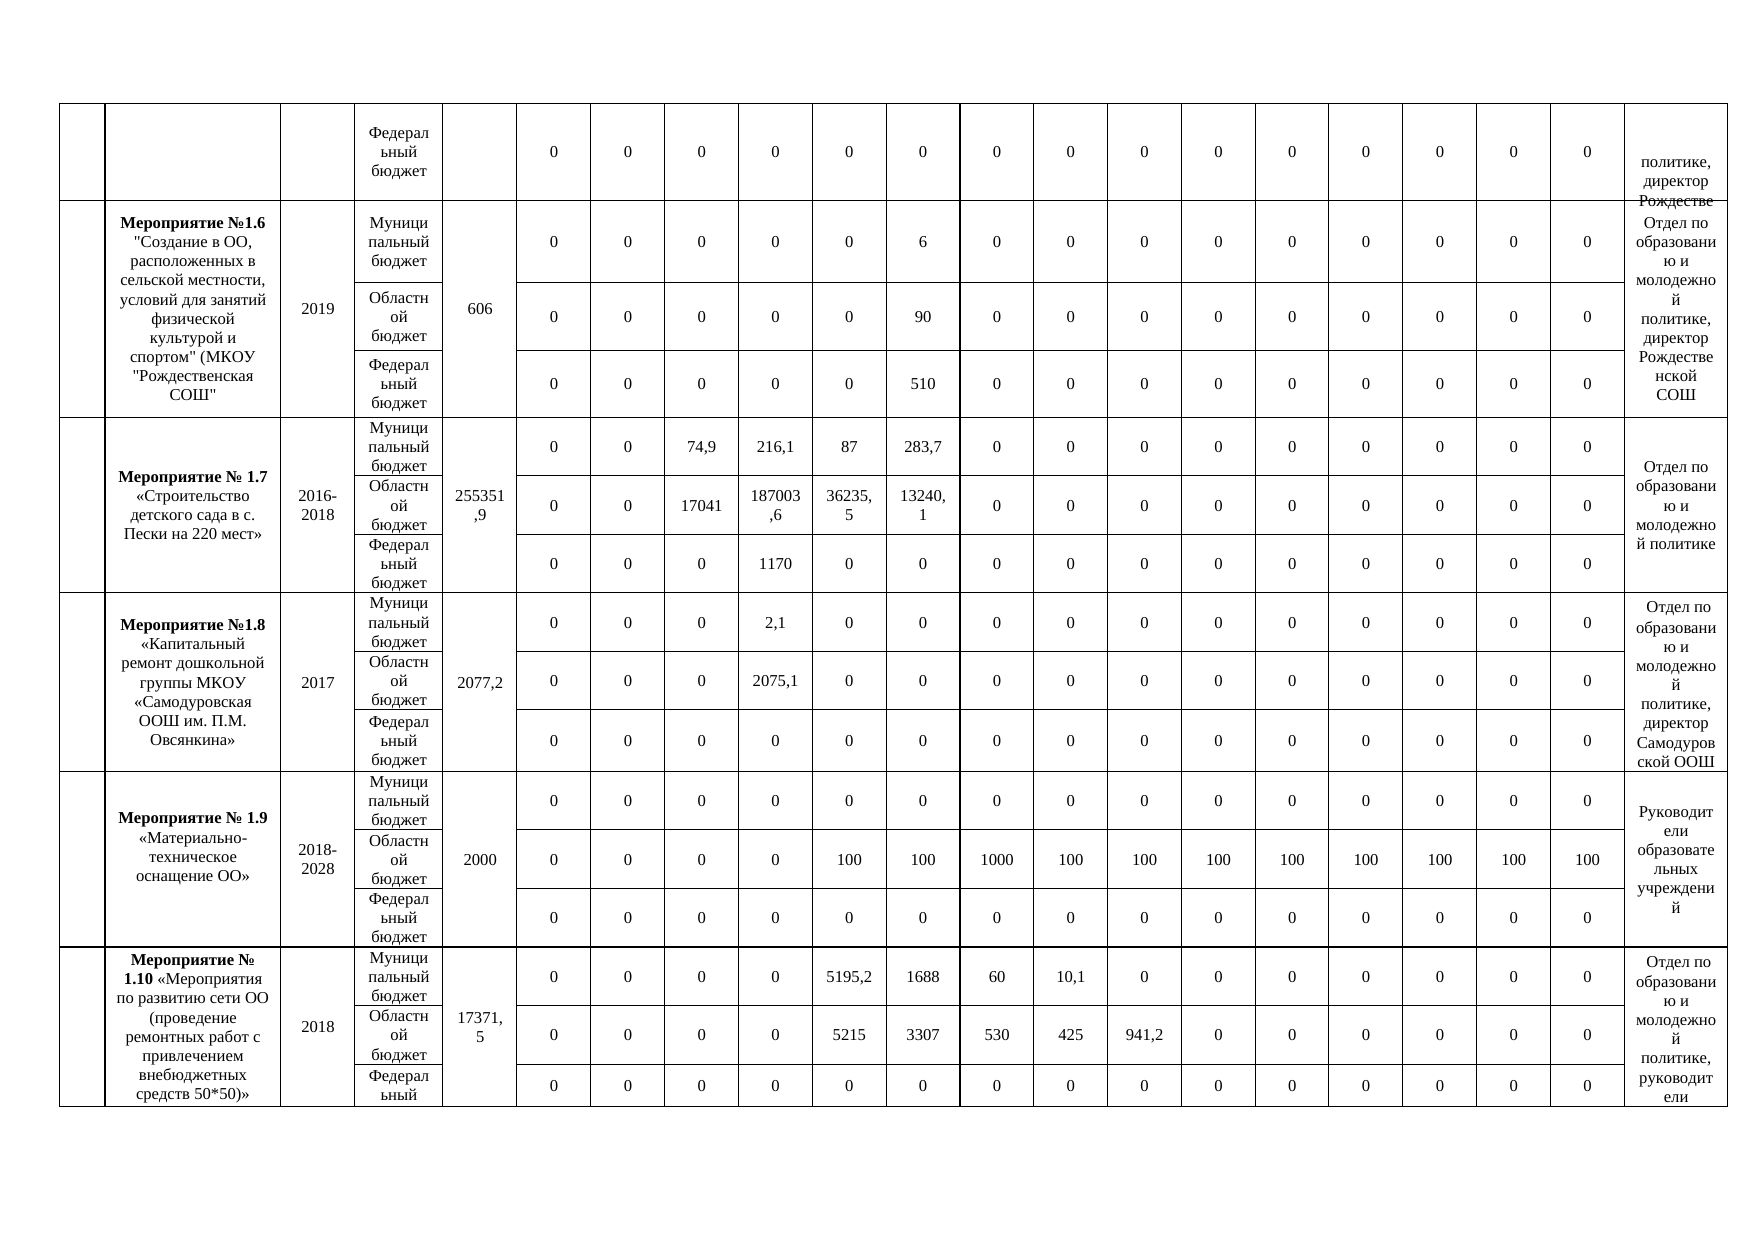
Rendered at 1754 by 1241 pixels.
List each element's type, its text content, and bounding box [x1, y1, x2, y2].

table_cell 0 [665, 283, 738, 349]
table_cell 0 [1108, 418, 1181, 475]
table_cell 0 [1182, 889, 1255, 946]
table_cell 0 [887, 1065, 959, 1106]
table_cell 0 [1182, 1065, 1255, 1106]
table_cell Мероприятие № 1.10 «Мероприятия по развитию сети ОО (проведение ремонтных работ с привлечением внебюджетных средств 50*50)» [106, 948, 280, 1106]
table_cell 0 [1182, 593, 1255, 651]
table_cell 0 [1403, 351, 1476, 417]
table_cell 0 [517, 418, 590, 475]
table_cell 36235,5 [813, 476, 886, 534]
table_cell 1170 [739, 535, 812, 592]
table_cell 2018-2028 [281, 772, 354, 946]
table_cell Федеральный бюджет [355, 889, 442, 946]
table_cell 17371,5 [443, 948, 516, 1106]
table_cell 0 [1477, 710, 1550, 771]
table_cell 0 [1182, 104, 1255, 199]
table_cell 0 [961, 418, 1033, 475]
table_cell 0 [1329, 889, 1402, 946]
table_cell 0 [665, 710, 738, 771]
table_cell 100 [1551, 830, 1624, 888]
table_cell Федеральный бюджет [355, 535, 442, 592]
table_cell 2018 [281, 948, 354, 1106]
table_cell 0 [961, 351, 1033, 417]
table_cell 0 [961, 889, 1033, 946]
table_cell 0 [1256, 652, 1328, 709]
table_cell 0 [591, 1006, 664, 1063]
table_cell 0 [1256, 889, 1328, 946]
table_cell 0 [1108, 652, 1181, 709]
table_cell 2075,1 [739, 652, 812, 709]
table_cell 0 [739, 710, 812, 771]
table_cell 0 [961, 772, 1033, 829]
table_cell 0 [1329, 351, 1402, 417]
table_cell 0 [1403, 593, 1476, 651]
table_cell 0 [517, 1006, 590, 1063]
table_cell Мероприятие №1.8 «Капитальный ремонт дошкольной группы МКОУ «Самодуровская ООШ им. П.М. Овсянкина» [106, 593, 280, 771]
table_cell 0 [517, 948, 590, 1005]
table_cell 0 [887, 104, 959, 199]
table_cell 0 [813, 1065, 886, 1106]
table_cell 0 [739, 830, 812, 888]
table_cell 0 [1403, 652, 1476, 709]
table_cell 0 [1551, 201, 1624, 282]
table_cell 0 [591, 652, 664, 709]
table_cell 0 [887, 710, 959, 771]
table_cell 0 [1403, 535, 1476, 592]
table_cell 0 [1182, 418, 1255, 475]
table_cell 100 [1329, 830, 1402, 888]
table_cell 5195,2 [813, 948, 886, 1005]
table_cell 0 [739, 283, 812, 349]
table_cell 0 [1329, 593, 1402, 651]
table_cell 0 [1034, 104, 1107, 199]
table_cell 0 [1551, 418, 1624, 475]
table_cell 0 [1108, 593, 1181, 651]
table_cell 0 [517, 772, 590, 829]
table_cell 74,9 [665, 418, 738, 475]
table_cell 2000 [443, 772, 516, 946]
table_cell 0 [1108, 283, 1181, 349]
table_cell 0 [1182, 476, 1255, 534]
table_cell 0 [961, 476, 1033, 534]
table_cell 0 [739, 104, 812, 199]
table_cell Муниципальный бюджет [355, 948, 442, 1005]
table_cell 941,2 [1108, 1006, 1181, 1063]
table_cell 0 [665, 652, 738, 709]
table_cell 0 [1256, 201, 1328, 282]
table_cell 0 [1329, 283, 1402, 349]
table_cell 0 [1477, 1006, 1550, 1063]
table_cell 0 [961, 104, 1033, 199]
table_cell 0 [1551, 652, 1624, 709]
table_cell Областной бюджет [355, 283, 442, 349]
table_cell 0 [739, 1006, 812, 1063]
table_cell 0 [1329, 710, 1402, 771]
table_cell 0 [665, 948, 738, 1005]
table_cell 255351,9 [443, 418, 516, 592]
table_cell Отдел по образованию и молодежной политике [1625, 418, 1727, 592]
table_cell 0 [517, 1065, 590, 1106]
table_cell Областной бюджет [355, 830, 442, 888]
table_cell 0 [591, 283, 664, 349]
table_cell 0 [517, 351, 590, 417]
table_cell 0 [591, 1065, 664, 1106]
table_cell 0 [1477, 476, 1550, 534]
table_cell 0 [1551, 104, 1624, 199]
table_cell 0 [665, 351, 738, 417]
table_cell 0 [517, 283, 590, 349]
table_cell 0 [1403, 418, 1476, 475]
table_cell 0 [739, 201, 812, 282]
table_cell 0 [1403, 1006, 1476, 1063]
table_cell 0 [1108, 201, 1181, 282]
table_cell Федеральный бюджет [355, 351, 442, 417]
table_cell 0 [1256, 351, 1328, 417]
table_cell 0 [739, 772, 812, 829]
table_cell 0 [1182, 948, 1255, 1005]
table_cell 187003,6 [739, 476, 812, 534]
table_cell 0 [1551, 593, 1624, 651]
table_cell 283,7 [887, 418, 959, 475]
table_cell 0 [1108, 476, 1181, 534]
table_cell 100 [813, 830, 886, 888]
table_cell 100 [1108, 830, 1181, 888]
table_cell 0 [1256, 283, 1328, 349]
table_cell 0 [1477, 593, 1550, 651]
table_cell 0 [1551, 351, 1624, 417]
table_cell 0 [813, 535, 886, 592]
table_cell 0 [517, 201, 590, 282]
table_cell 100 [1182, 830, 1255, 888]
table_cell 0 [1108, 889, 1181, 946]
table_cell Мероприятие №1.6 "Создание в ОО, расположенных в сельской местности, условий для занятий физической культурой и спортом" (МКОУ "Рождественская СОШ" [106, 201, 280, 417]
table_cell 0 [739, 889, 812, 946]
table_cell 2,1 [739, 593, 812, 651]
table_cell 0 [1329, 772, 1402, 829]
table_cell 0 [1108, 948, 1181, 1005]
table_cell 0 [1551, 1065, 1624, 1106]
table_cell 0 [1551, 476, 1624, 534]
table_cell 0 [1108, 772, 1181, 829]
table_cell 0 [739, 1065, 812, 1106]
table_cell 0 [591, 772, 664, 829]
table_cell 0 [517, 535, 590, 592]
table_cell 0 [517, 652, 590, 709]
table_cell 6 [887, 201, 959, 282]
table_cell 0 [739, 351, 812, 417]
table_cell 0 [1403, 104, 1476, 199]
table_cell 0 [961, 710, 1033, 771]
table_cell 0 [1403, 772, 1476, 829]
table_cell 0 [1329, 476, 1402, 534]
table_cell 425 [1034, 1006, 1107, 1063]
table_cell 0 [1477, 104, 1550, 199]
table_cell 0 [1477, 283, 1550, 349]
table_cell 0 [1182, 652, 1255, 709]
table_cell 0 [1551, 889, 1624, 946]
table_cell 60 [961, 948, 1033, 1005]
table_cell Мероприятие № 1.7 «Строительство детского сада в с. Пески на 220 мест» [106, 418, 280, 592]
table_cell 0 [887, 593, 959, 651]
table_cell 0 [591, 710, 664, 771]
table_cell 0 [887, 652, 959, 709]
table_cell 0 [1477, 948, 1550, 1005]
table_cell [60, 418, 104, 592]
table_cell 0 [1329, 201, 1402, 282]
table_cell 2017 [281, 593, 354, 771]
table_cell 0 [1551, 772, 1624, 829]
table_cell 0 [961, 1065, 1033, 1106]
table_cell 0 [591, 889, 664, 946]
table_cell 0 [1403, 710, 1476, 771]
table_cell 0 [1034, 889, 1107, 946]
table_cell 17041 [665, 476, 738, 534]
table_cell 0 [591, 830, 664, 888]
table_cell 0 [1329, 1006, 1402, 1063]
table_cell 0 [1256, 593, 1328, 651]
table_cell 0 [1182, 710, 1255, 771]
table_cell 0 [1477, 889, 1550, 946]
table_cell Руководители образовательных учреждений [1625, 772, 1727, 946]
table_cell Отдел по образованию и молодежной политике, директор Самодуровской ООШ [1625, 593, 1727, 771]
table_cell 0 [1256, 710, 1328, 771]
table_cell 0 [591, 201, 664, 282]
table_cell 0 [591, 104, 664, 199]
table_cell 0 [961, 652, 1033, 709]
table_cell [1625, 201, 1727, 417]
table_cell 10,1 [1034, 948, 1107, 1005]
table_cell 0 [1108, 535, 1181, 592]
table_cell 0 [517, 104, 590, 199]
table_cell 0 [517, 593, 590, 651]
table_cell 3307 [887, 1006, 959, 1063]
table_cell 0 [665, 535, 738, 592]
table_cell 0 [1329, 535, 1402, 592]
table_cell 0 [1477, 772, 1550, 829]
table_cell 530 [961, 1006, 1033, 1063]
table_cell 0 [591, 351, 664, 417]
table_cell 0 [1182, 1006, 1255, 1063]
table_cell 0 [1551, 1006, 1624, 1063]
table_cell 0 [1108, 104, 1181, 199]
table_cell Мероприятие № 1.9 «Материально-техническое оснащение ОО» [106, 772, 280, 946]
table_cell 90 [887, 283, 959, 349]
table_cell Муниципальный бюджет [355, 201, 442, 282]
table_cell Федеральный бюджет [355, 710, 442, 771]
table_cell [60, 593, 104, 771]
table_cell 0 [1477, 351, 1550, 417]
table_cell 0 [887, 535, 959, 592]
table_cell 0 [1329, 1065, 1402, 1106]
table_cell 0 [1403, 1065, 1476, 1106]
table_cell [60, 772, 104, 946]
table_cell 100 [1477, 830, 1550, 888]
table_cell 0 [1551, 283, 1624, 349]
table_cell Областной бюджет [355, 652, 442, 709]
table_cell 100 [1034, 830, 1107, 888]
table_cell Федеральный бюджет [355, 104, 442, 199]
table_cell Областной бюджет [355, 1006, 442, 1063]
table_cell 0 [591, 593, 664, 651]
table_cell 0 [1403, 476, 1476, 534]
table_cell 5215 [813, 1006, 886, 1063]
table_cell 0 [1477, 418, 1550, 475]
table_cell 0 [1034, 1065, 1107, 1106]
table_cell 0 [1551, 948, 1624, 1005]
table_cell 0 [1256, 772, 1328, 829]
table_cell 0 [887, 889, 959, 946]
table_cell 0 [517, 889, 590, 946]
table_cell 0 [739, 948, 812, 1005]
table_cell 0 [665, 772, 738, 829]
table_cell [1625, 948, 1727, 1106]
table_cell Муниципальный бюджет [355, 418, 442, 475]
table_cell 0 [1256, 1006, 1328, 1063]
table_cell 1688 [887, 948, 959, 1005]
table_cell 0 [1034, 593, 1107, 651]
table_cell 0 [1256, 535, 1328, 592]
table_cell 510 [887, 351, 959, 417]
table_cell 100 [1403, 830, 1476, 888]
table_cell 0 [1034, 476, 1107, 534]
table_cell Муниципальный бюджет [355, 772, 442, 829]
table_cell 2077,2 [443, 593, 516, 771]
table_cell 0 [1477, 1065, 1550, 1106]
table_cell 0 [1551, 535, 1624, 592]
table_cell 100 [887, 830, 959, 888]
table_cell 0 [591, 535, 664, 592]
table_cell 0 [517, 476, 590, 534]
table_cell 0 [1256, 418, 1328, 475]
table_cell 0 [665, 104, 738, 199]
table_cell 0 [665, 889, 738, 946]
table_cell 0 [665, 201, 738, 282]
table_cell 0 [961, 535, 1033, 592]
table_cell 0 [813, 593, 886, 651]
table_cell 0 [961, 593, 1033, 651]
table_cell Областной бюджет [355, 476, 442, 534]
table_cell 0 [1034, 283, 1107, 349]
table_cell 0 [1182, 201, 1255, 282]
table_cell 0 [1329, 104, 1402, 199]
table_cell 0 [1329, 948, 1402, 1005]
table_cell 0 [887, 772, 959, 829]
table_cell 0 [1034, 652, 1107, 709]
table_cell 0 [1182, 772, 1255, 829]
table_cell 0 [1108, 1065, 1181, 1106]
table_cell [60, 201, 104, 417]
table_cell 0 [1477, 652, 1550, 709]
table_cell 0 [813, 652, 886, 709]
table_cell 0 [1182, 535, 1255, 592]
table_cell Федеральный бюджет [355, 1065, 442, 1106]
table_cell 0 [1034, 710, 1107, 771]
table_cell 87 [813, 418, 886, 475]
table_cell 0 [1477, 535, 1550, 592]
table_cell 2019 [281, 201, 354, 417]
table_cell 0 [665, 593, 738, 651]
table_cell 2016-2018 [281, 418, 354, 592]
table_cell 606 [443, 201, 516, 417]
table_cell 0 [1108, 710, 1181, 771]
table_cell 0 [1256, 476, 1328, 534]
table_cell 0 [591, 948, 664, 1005]
table_cell 0 [1403, 201, 1476, 282]
table_cell 0 [813, 710, 886, 771]
table_cell 1000 [961, 830, 1033, 888]
table_cell 0 [591, 476, 664, 534]
table_cell 0 [1034, 418, 1107, 475]
table_cell 0 [665, 1065, 738, 1106]
table_cell 0 [961, 283, 1033, 349]
table_cell 0 [1256, 1065, 1328, 1106]
table_cell 13240,1 [887, 476, 959, 534]
table_cell 0 [1551, 710, 1624, 771]
table_cell 0 [1034, 535, 1107, 592]
table_cell 0 [1329, 652, 1402, 709]
table_cell 0 [1256, 948, 1328, 1005]
table_cell [60, 948, 104, 1106]
table_cell 0 [1034, 201, 1107, 282]
table_cell 0 [1182, 351, 1255, 417]
table_cell 0 [1256, 104, 1328, 199]
table_cell 0 [665, 830, 738, 888]
table_cell 0 [961, 201, 1033, 282]
table_cell 216,1 [739, 418, 812, 475]
table_cell 0 [517, 710, 590, 771]
table_cell 0 [517, 830, 590, 888]
table_cell 0 [1403, 283, 1476, 349]
table_cell 0 [1477, 201, 1550, 282]
table_cell 0 [1182, 283, 1255, 349]
table_cell 0 [1034, 351, 1107, 417]
table_cell 0 [1108, 351, 1181, 417]
table_cell 0 [1034, 772, 1107, 829]
table_cell 0 [813, 351, 886, 417]
table_cell 0 [1329, 418, 1402, 475]
table_cell 0 [813, 283, 886, 349]
table_cell Муниципальный бюджет [355, 593, 442, 651]
table_cell 0 [1403, 948, 1476, 1005]
table_cell 0 [1403, 889, 1476, 946]
table_cell 0 [813, 889, 886, 946]
table_cell 0 [665, 1006, 738, 1063]
table_cell 0 [591, 418, 664, 475]
table_cell 0 [813, 104, 886, 199]
table_cell 0 [813, 772, 886, 829]
table_cell 0 [813, 201, 886, 282]
table_cell 100 [1256, 830, 1328, 888]
